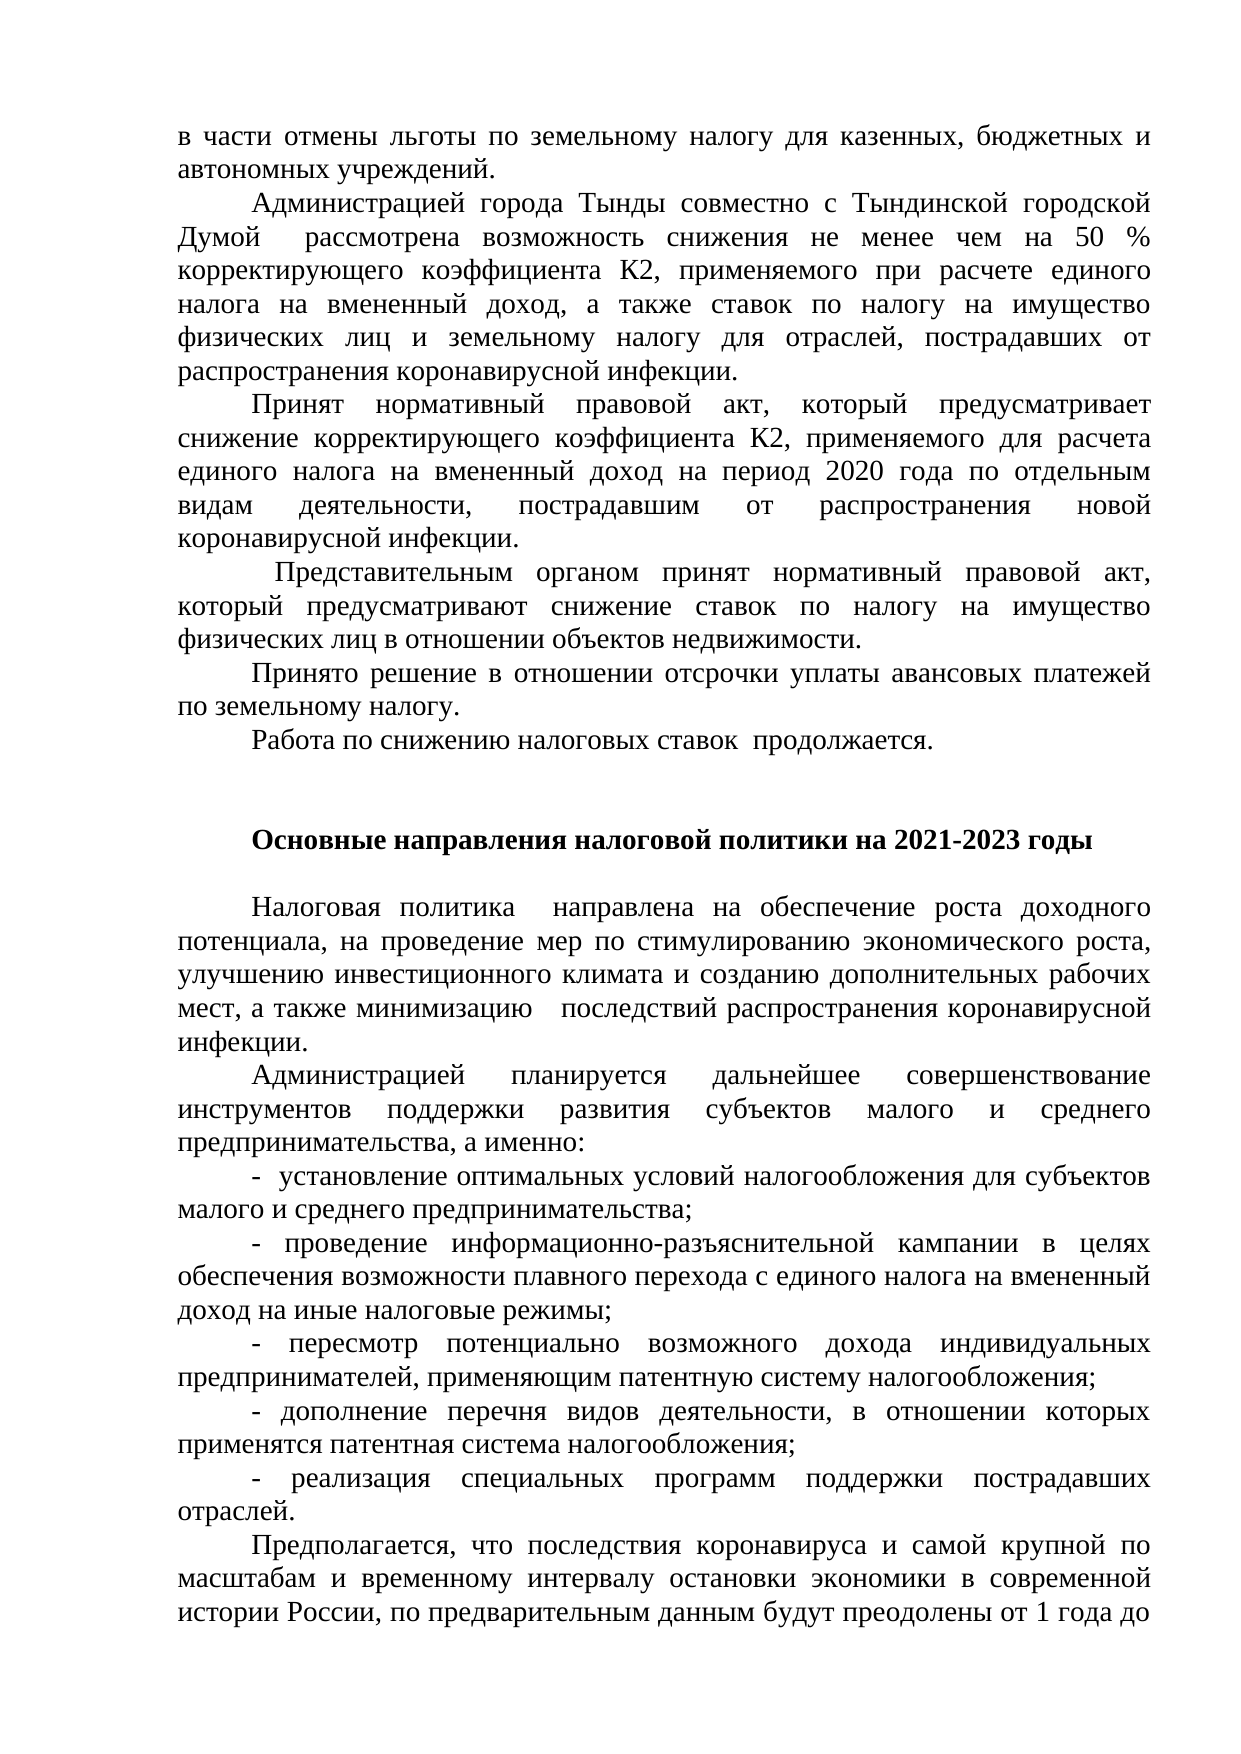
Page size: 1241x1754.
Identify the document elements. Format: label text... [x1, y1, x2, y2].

text Администрацией города Тынды совместно с Тындинской городской Думой рассмотрена возможность снижения не менее чем на 50 % корректирующего коэффициента К2, применяемого при расчете единого налога на вмененный доход, а также ставок по налогу на имущество физических лиц и земельному налогу для отраслей, пострадавших от распространения коронавирусной инфекции. [177, 185, 1152, 386]
text Работа по снижению налоговых ставок продолжается. [177, 722, 1152, 755]
text Основные направления налоговой политики на 2021-2023 годы [177, 822, 1152, 856]
text - проведение информационно-разъяснительной кампании в целях обеспечения возможности плавного перехода с единого налога на вмененный доход на иные налоговые режимы; [177, 1225, 1152, 1326]
text - установление оптимальных условий налогообложения для субъектов малого и среднего предпринимательства; [177, 1158, 1152, 1225]
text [177, 1527, 1152, 1627]
text - пересмотр потенциально возможного дохода индивидуальных предпринимателей, применяющим патентную систему налогообложения; [177, 1326, 1152, 1393]
text Налоговая политика направлена на обеспечение роста доходного потенциала, на проведение мер по стимулированию экономического роста, улучшению инвестиционного климата и созданию дополнительных рабочих мест, а также минимизацию последствий распространения коронавирусной инфекции. [177, 889, 1152, 1057]
text - реализация специальных программ поддержки пострадавших отраслей. [177, 1460, 1152, 1527]
text Принят нормативный правовой акт, который предусматривает снижение корректирующего коэффициента К2, применяемого для расчета единого налога на вмененный доход на период 2020 года по отдельным видам деятельности, пострадавшим от распространения новой коронавирусной инфекции. [177, 386, 1152, 554]
text Администрацией планируется дальнейшее совершенствование инструментов поддержки развития субъектов малого и среднего предпринимательства, а именно: [177, 1057, 1152, 1158]
text Принято решение в отношении отсрочки уплаты авансовых платежей по земельному налогу. [177, 655, 1152, 722]
text - дополнение перечня видов деятельности, в отношении которых применятся патентная система налогообложения; [177, 1393, 1152, 1460]
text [177, 118, 1152, 185]
text Представительным органом принят нормативный правовой акт, который предусматривают снижение ставок по налогу на имущество физических лиц в отношении объектов недвижимости. [177, 554, 1152, 655]
